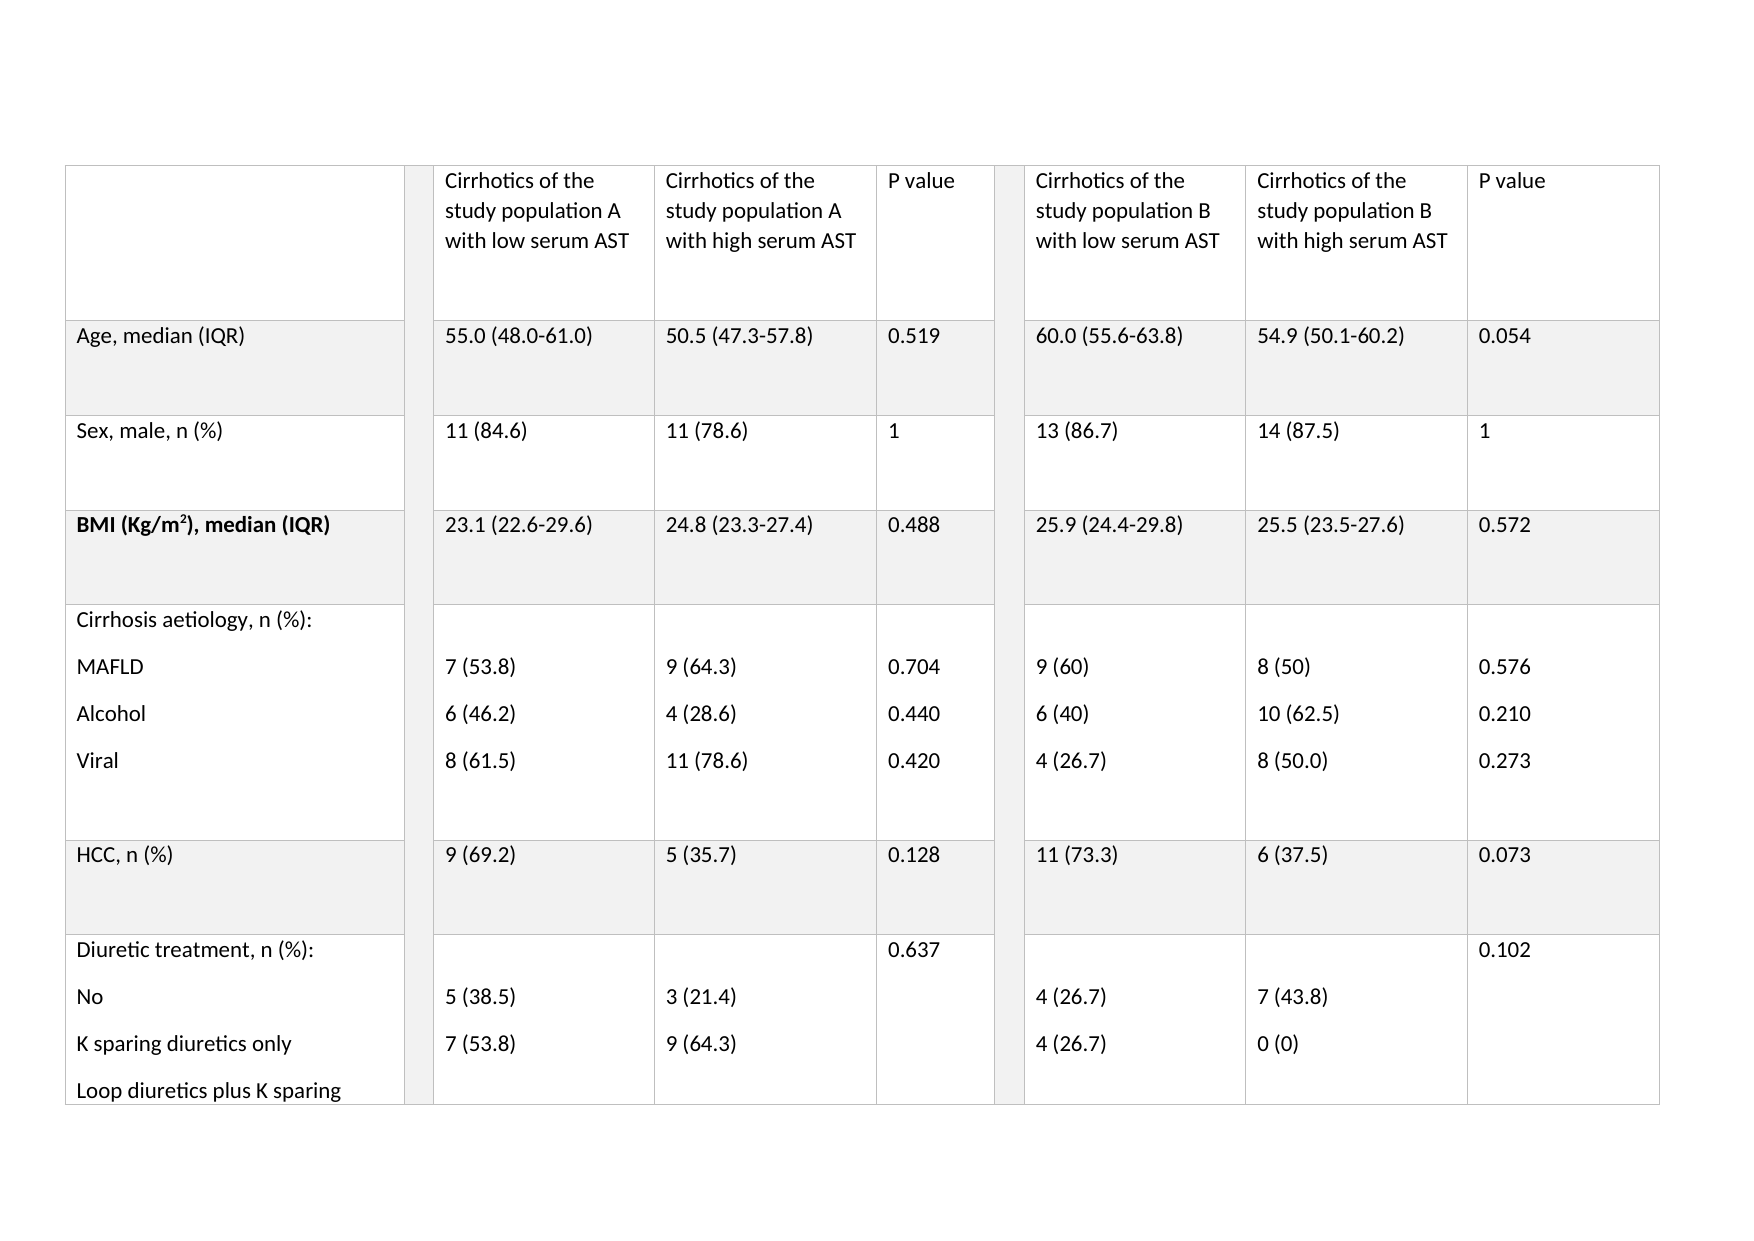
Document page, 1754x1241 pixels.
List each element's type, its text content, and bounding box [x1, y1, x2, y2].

table_cell 9 (60) 6 (40) 4 (26.7) [1025, 605, 1245, 839]
table_cell 5 (35.7) [655, 841, 876, 934]
table_cell 0.073 [1468, 841, 1659, 934]
table_cell HCC, n (%) [66, 841, 404, 934]
table_cell 23.1 (22.6-29.6) [434, 511, 654, 604]
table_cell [655, 935, 876, 1104]
table_cell BMI (Kg/m2), median (IQR) [66, 511, 404, 604]
table_cell 1 [877, 416, 994, 509]
table_cell 50.5 (47.3-57.8) [655, 321, 876, 415]
table_cell 0.637 [877, 935, 994, 1104]
table_cell 25.5 (23.5-27.6) [1246, 511, 1467, 604]
table_cell 54.9 (50.1-60.2) [1246, 321, 1467, 415]
table_cell 25.9 (24.4-29.8) [1025, 511, 1245, 604]
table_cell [1025, 935, 1245, 1104]
table_header [405, 166, 433, 1104]
table_header P value [1468, 166, 1659, 320]
table_cell 7 (53.8) 6 (46.2) 8 (61.5) [434, 605, 654, 839]
table_header Cirrhotics of the study population A with low serum AST [434, 166, 654, 320]
table_cell 0.519 [877, 321, 994, 415]
table_cell 0.102 [1468, 935, 1659, 1104]
table_cell 1 [1468, 416, 1659, 509]
table_cell 11 (84.6) [434, 416, 654, 509]
table_cell 60.0 (55.6-63.8) [1025, 321, 1245, 415]
table_cell 8 (50) 10 (62.5) 8 (50.0) [1246, 605, 1467, 839]
table_cell 0.488 [877, 511, 994, 604]
table_cell 0.054 [1468, 321, 1659, 415]
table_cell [434, 935, 654, 1104]
table_header Cirrhotics of the study population B with high serum AST [1246, 166, 1467, 320]
table_header [66, 166, 404, 320]
table_header [995, 166, 1024, 1104]
table_cell 13 (86.7) [1025, 416, 1245, 509]
table_cell 0.576 0.210 0.273 [1468, 605, 1659, 839]
table_cell 24.8 (23.3-27.4) [655, 511, 876, 604]
table_cell Cirrhosis aetiology, n (%): MAFLD Alcohol Viral [66, 605, 404, 839]
table_cell Age, median (IQR) [66, 321, 404, 415]
table_cell 11 (78.6) [655, 416, 876, 509]
table_cell 0.128 [877, 841, 994, 934]
table_cell 6 (37.5) [1246, 841, 1467, 934]
table_header P value [877, 166, 994, 320]
table_header Cirrhotics of the study population B with low serum AST [1025, 166, 1245, 320]
table_cell 14 (87.5) [1246, 416, 1467, 509]
table_cell 0.704 0.440 0.420 [877, 605, 994, 839]
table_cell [1246, 935, 1467, 1104]
table_cell 55.0 (48.0-61.0) [434, 321, 654, 415]
table_cell 11 (73.3) [1025, 841, 1245, 934]
table_cell Sex, male, n (%) [66, 416, 404, 509]
table_cell 9 (69.2) [434, 841, 654, 934]
table_cell 9 (64.3) 4 (28.6) 11 (78.6) [655, 605, 876, 839]
table_header Cirrhotics of the study population A with high serum AST [655, 166, 876, 320]
table_cell 0.572 [1468, 511, 1659, 604]
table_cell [66, 935, 404, 1104]
